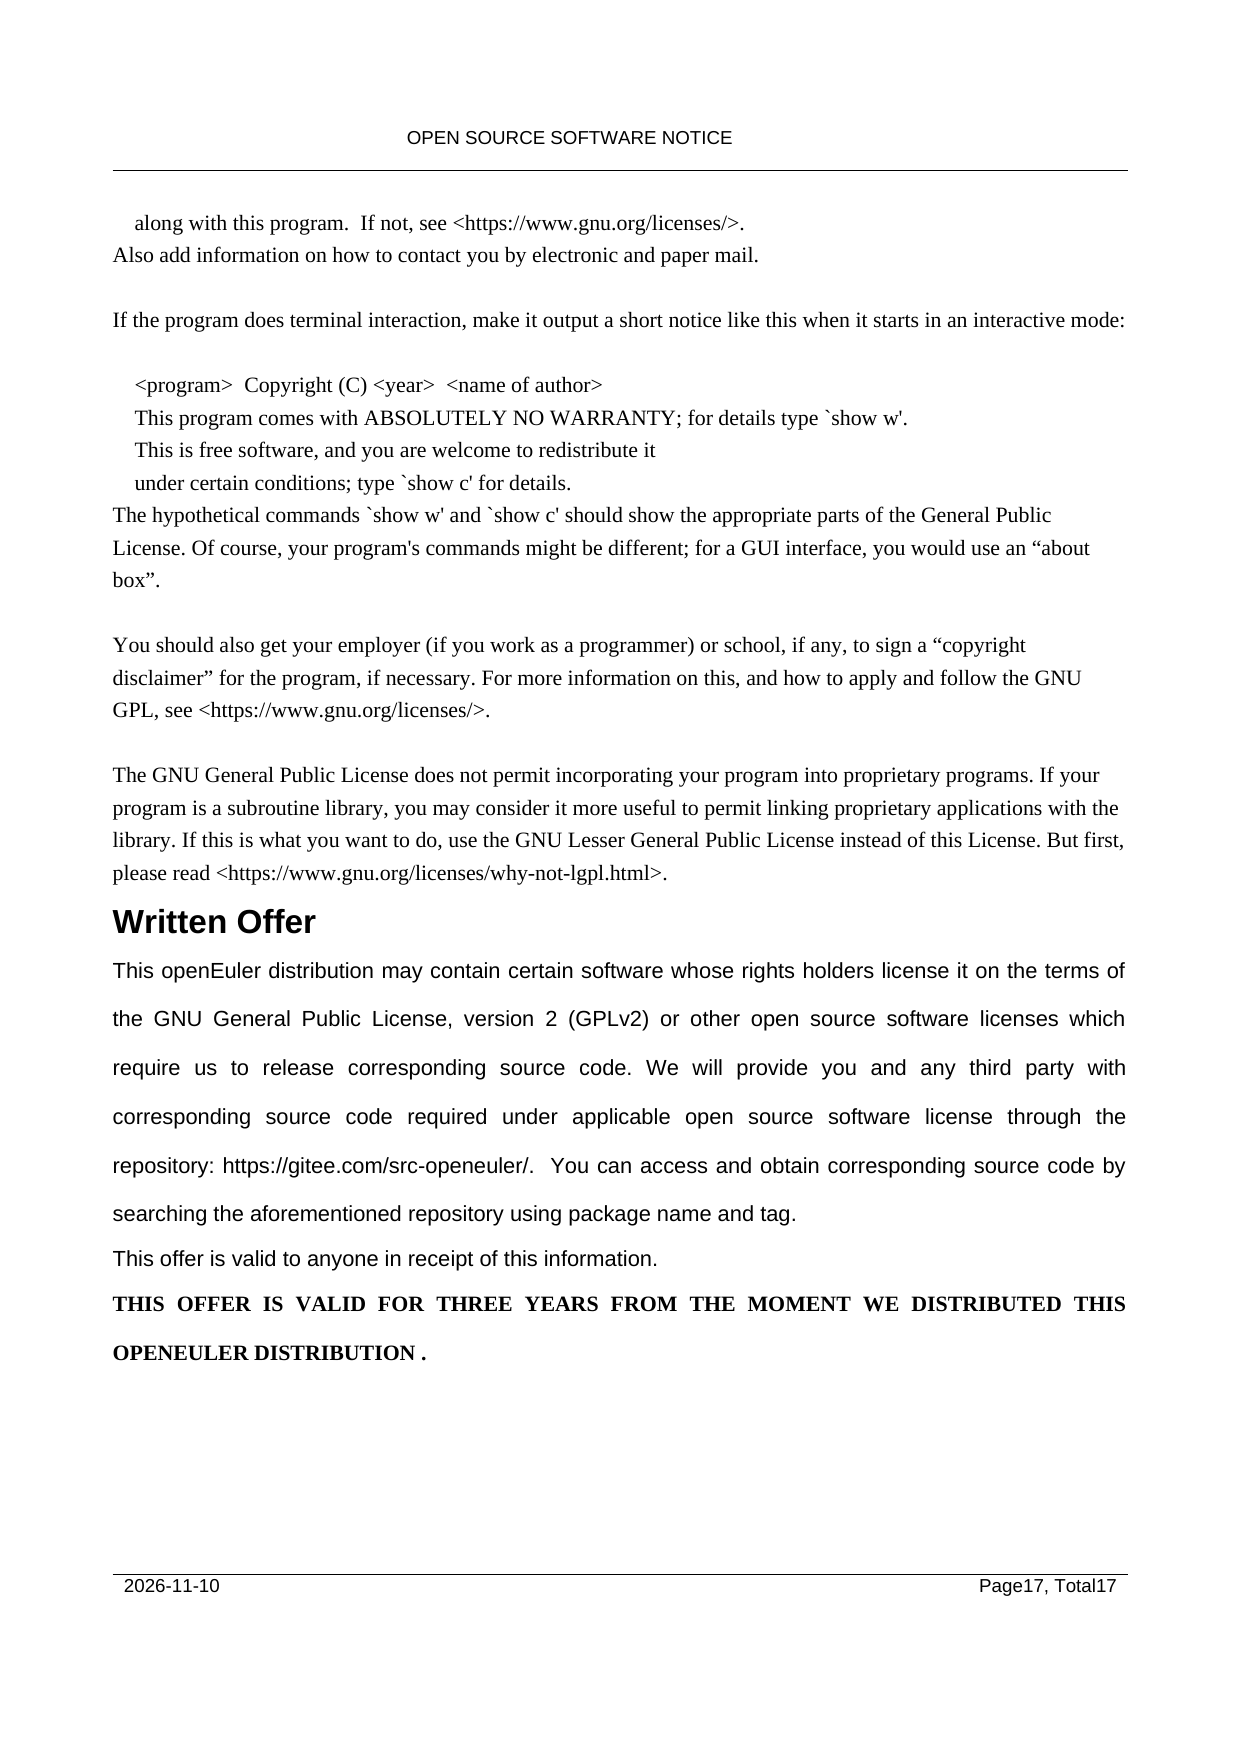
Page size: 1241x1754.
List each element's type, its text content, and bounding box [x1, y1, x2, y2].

text Written Offer [112, 889, 1128, 954]
text This openEuler distribution may contain certain software whose rights holders license it on the terms of the GNU General Public License, version 2 (GPLv2) or other open source software licenses which require us to release corresponding source code. We will provide you and any third party with corresponding source code required under applicable open source software license through the repository: https://gitee.com/src-openeuler/. You can access and obtain corresponding source code by searching the aforementioned repository using package name and tag. [112, 954, 1128, 1230]
text This offer is valid to anyone in receipt of this information. [112, 1243, 1128, 1275]
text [112, 206, 1128, 889]
text THIS OFFER IS VALID FOR THREE YEARS FROM THE MOMENT WE DISTRIBUTED THIS OPENEULER DISTRIBUTION . [112, 1288, 1128, 1369]
